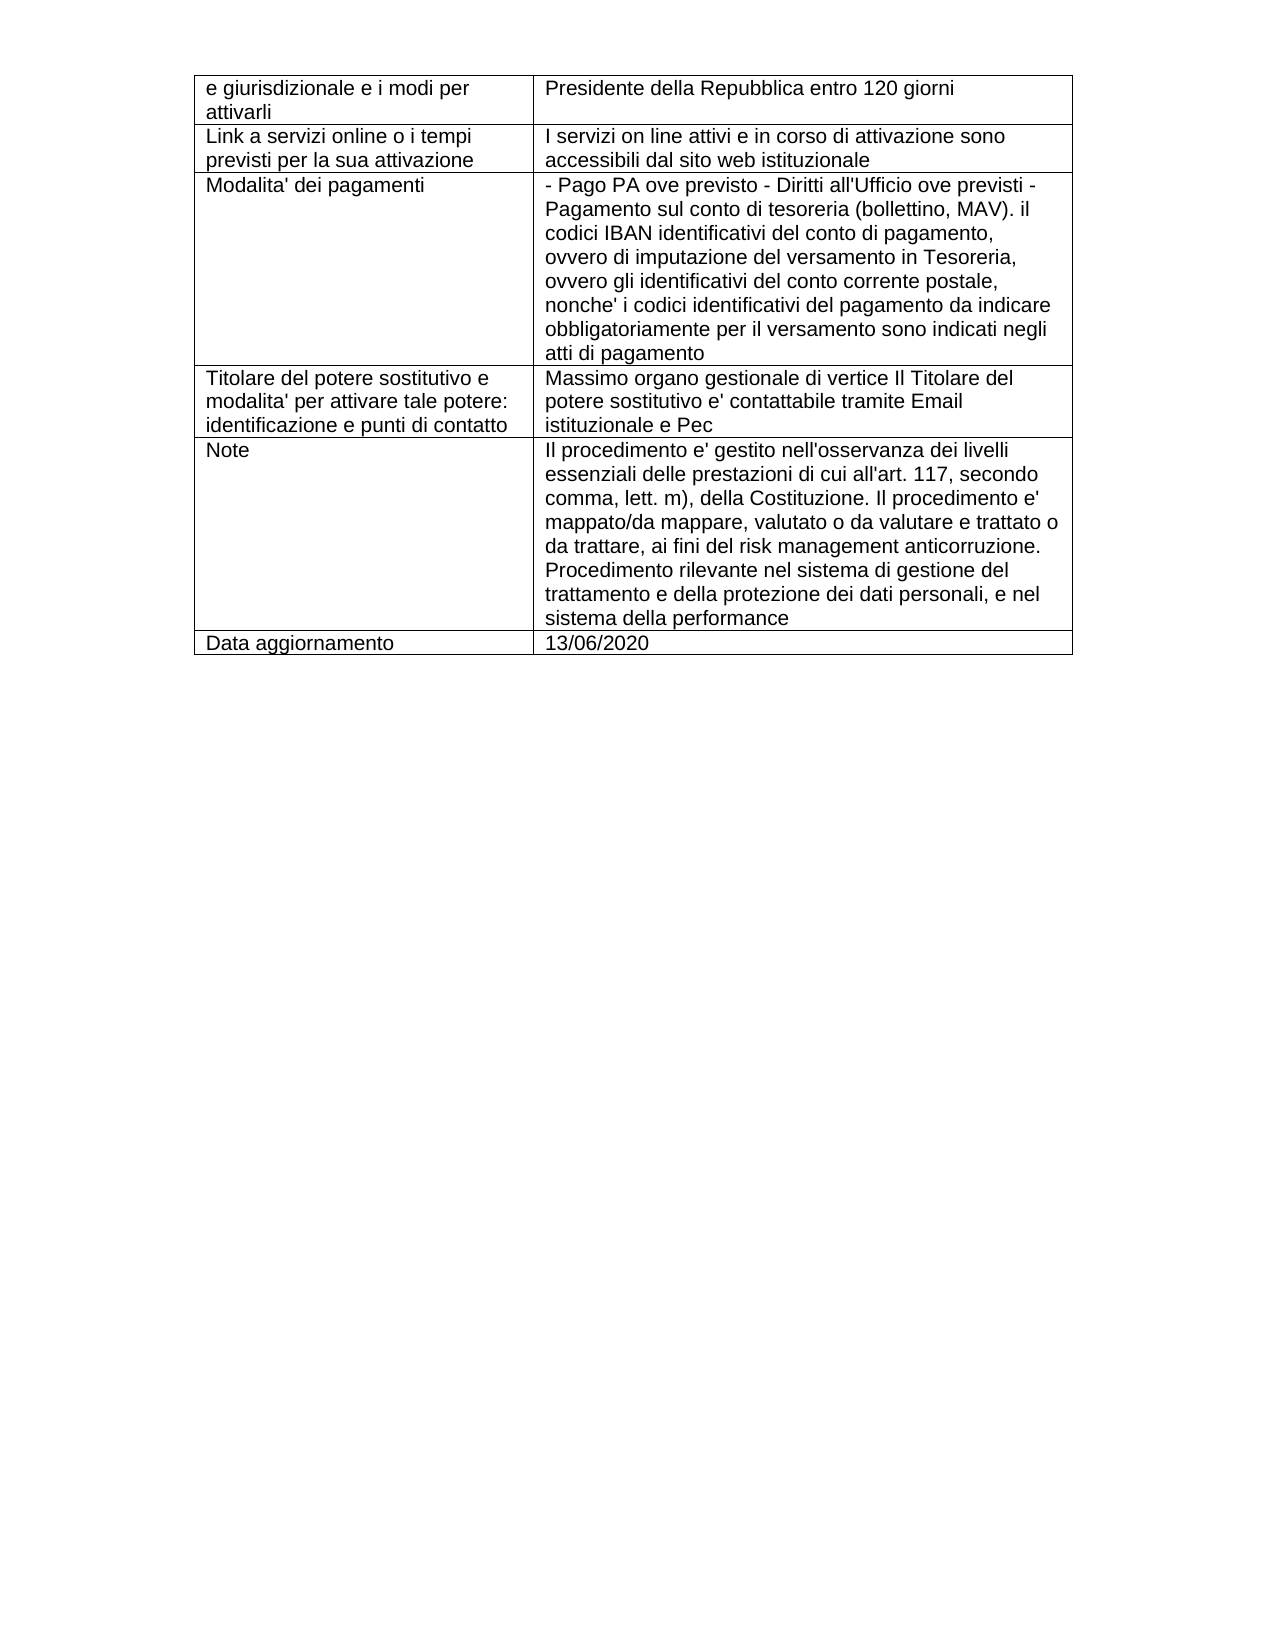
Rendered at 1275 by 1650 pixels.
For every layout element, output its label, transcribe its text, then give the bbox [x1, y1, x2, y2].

table_cell 13/06/2020 [534, 631, 1072, 654]
table_cell Titolare del potere sostitutivo e modalita' per attivare tale potere: identificazione e punti di contatto [195, 366, 533, 437]
table_cell - Pago PA ove previsto - Diritti all'Ufficio ove previsti - Pagamento sul conto di tesoreria (bollettino, MAV). il codici IBAN identificativi del conto di pagamento, ovvero di imputazione del versamento in Tesoreria, ovvero gli identificativi del conto corrente postale, nonche' i codici identificativi del pagamento da indicare obbligatoriamente per il versamento sono indicati negli atti di pagamento [534, 173, 1072, 365]
table_cell I servizi on line attivi e in corso di attivazione sono accessibili dal sito web istituzionale [534, 125, 1072, 172]
table_cell Note [195, 438, 533, 630]
table_cell Data aggiornamento [195, 631, 533, 654]
table_cell Link a servizi online o i tempi previsti per la sua attivazione [195, 125, 533, 172]
table_cell Modalita' dei pagamenti [195, 173, 533, 365]
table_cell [195, 76, 533, 124]
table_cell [534, 76, 1072, 124]
table_cell Il procedimento e' gestito nell'osservanza dei livelli essenziali delle prestazioni di cui all'art. 117, secondo comma, lett. m), della Costituzione. Il procedimento e' mappato/da mappare, valutato o da valutare e trattato o da trattare, ai fini del risk management anticorruzione. Procedimento rilevante nel sistema di gestione del trattamento e della protezione dei dati personali, e nel sistema della performance [534, 438, 1072, 630]
table_cell Massimo organo gestionale di vertice Il Titolare del potere sostitutivo e' contattabile tramite Email istituzionale e Pec [534, 366, 1072, 437]
